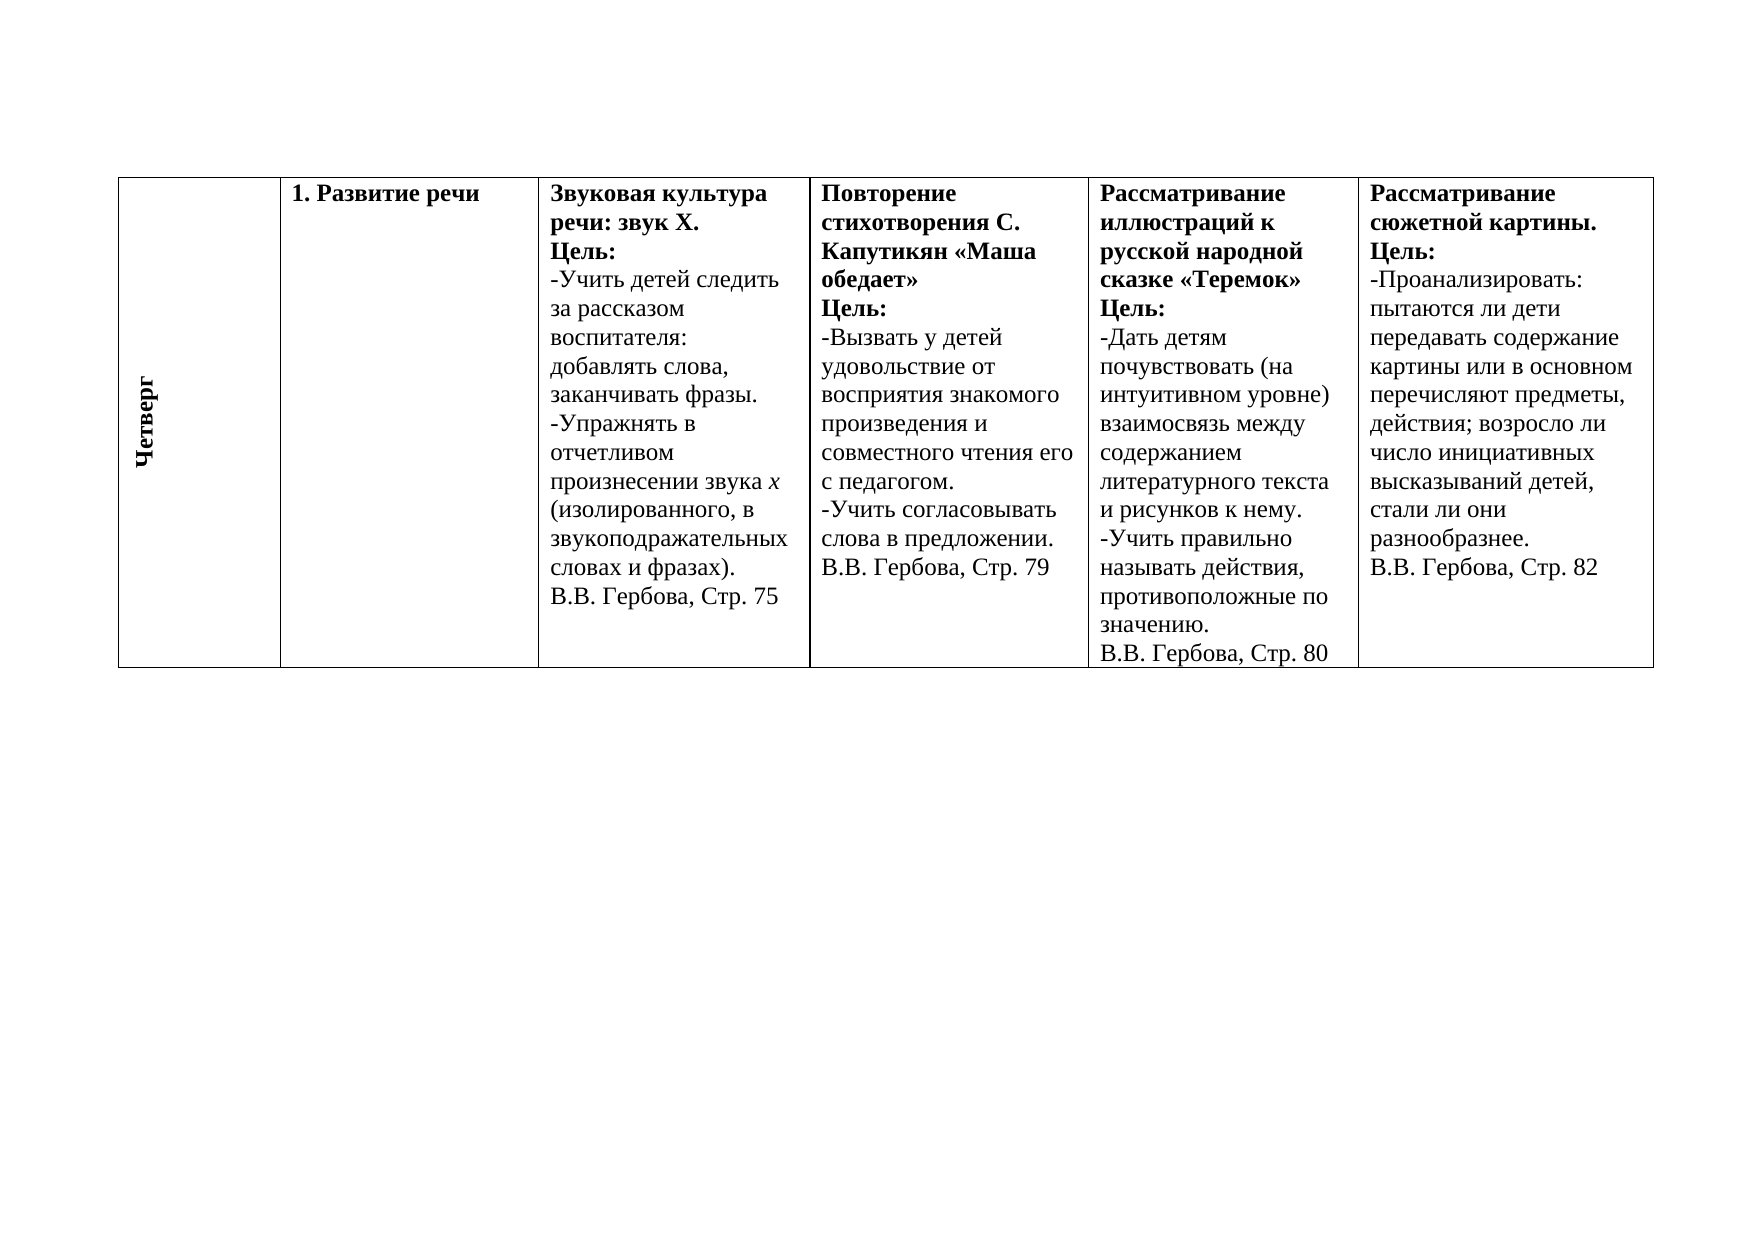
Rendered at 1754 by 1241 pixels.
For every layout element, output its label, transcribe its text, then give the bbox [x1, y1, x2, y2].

table_cell Рассматривание иллюстраций к русской народной сказке «Теремок» Цель: -Дать детям почувствовать (на интуитивном уровне) взаимосвязь между содержанием литературного текста и рисунков к нему. -Учить правильно называть действия, противоположные по значению. В.В. Гербова, Стр. 80 [1089, 178, 1358, 667]
table_cell Повторение стихотворения С. Капутикян «Маша обедает» Цель: -Вызвать у детей удовольствие от восприятия знакомого произведения и совместного чтения его с педагогом. -Учить согласовывать слова в предложении. В.В. Гербова, Стр. 79 [811, 178, 1088, 667]
table_cell Звуковая культура речи: звук Х. Цель: -Учить детей следить за рассказом воспитателя: добавлять слова, заканчивать фразы. -Упражнять в отчетливом произнесении звука х (изолированного, в звукоподражательных словах и фразах). В.В. Гербова, Стр. 75 [539, 178, 809, 667]
table_cell 1. Развитие речи [281, 178, 538, 667]
table_cell Четверг [119, 178, 280, 667]
table_cell Рассматривание сюжетной картины. Цель: -Проанализировать: пытаются ли дети передавать содержание картины или в основном перечисляют предметы, действия; возросло ли число инициативных высказываний детей, стали ли они разнообразнее. В.В. Гербова, Стр. 82 [1359, 178, 1653, 667]
